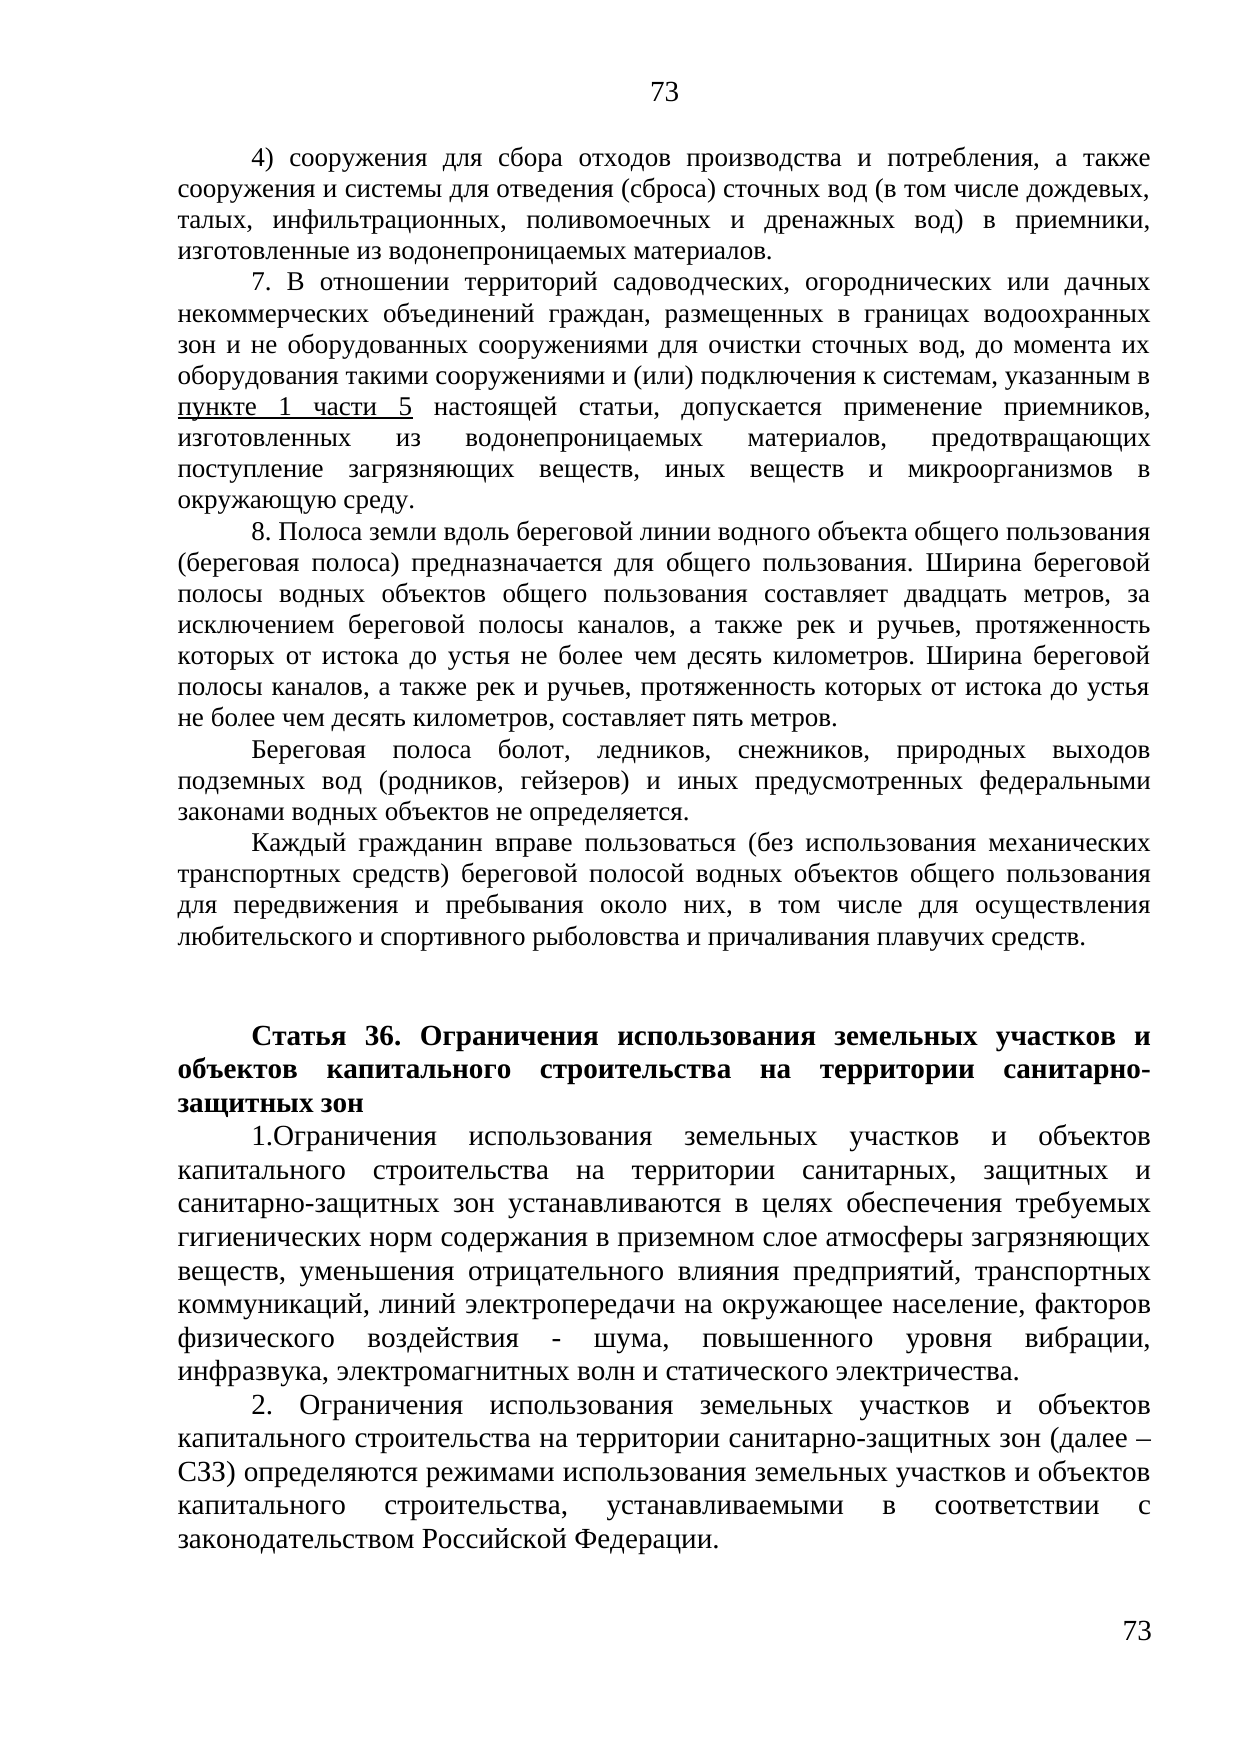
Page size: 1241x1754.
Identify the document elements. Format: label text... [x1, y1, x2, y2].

text 4) сооружения для сбора отходов производства и потребления, а также сооружения и системы для отведения (сброса) сточных вод (в том числе дождевых, талых, инфильтрационных, поливомоечных и дренажных вод) в приемники, изготовленные из водонепроницаемых материалов. [177, 141, 1152, 266]
text 8. Полоса земли вдоль береговой линии водного объекта общего пользования (береговая полоса) предназначается для общего пользования. Ширина береговой полосы водных объектов общего пользования составляет двадцать метров, за исключением береговой полосы каналов, а также рек и ручьев, протяженность которых от истока до устья не более чем десять километров. Ширина береговой полосы каналов, а также рек и ручьев, протяженность которых от истока до устья не более чем десять километров, составляет пять метров. [177, 515, 1152, 733]
text 1.Ограничения использования земельных участков и объектов капитального строительства на территории санитарных, защитных и санитарно-защитных зон устанавливаются в целях обеспечения требуемых гигиенических норм содержания в приземном слое атмосферы загрязняющих веществ, уменьшения отрицательного влияния предприятий, транспортных коммуникаций, линий электропередачи на окружающее население, факторов физического воздействия - шума, повышенного уровня вибрации, инфразвука, электромагнитных волн и статического электричества. [177, 1118, 1152, 1387]
text Каждый гражданин вправе пользоваться (без использования механических транспортных средств) береговой полосой водных объектов общего пользования для передвижения и пребывания около них, в том числе для осуществления любительского и спортивного рыболовства и причаливания плавучих средств. [177, 826, 1152, 951]
text Береговая полоса болот, ледников, снежников, природных выходов подземных вод (родников, гейзеров) и иных предусмотренных федеральными законами водных объектов не определяется. [177, 733, 1152, 826]
text 2. Ограничения использования земельных участков и объектов капитального строительства на территории санитарно-защитных зон (далее – СЗЗ) определяются режимами использования земельных участков и объектов капитального строительства, устанавливаемыми в соответствии с законодательством Российской Федерации. [177, 1387, 1152, 1554]
text Статья 36. Ограничения использования земельных участков и объектов капитального строительства на территории санитарно-защитных зон [177, 1018, 1152, 1118]
text 7. В отношении территорий садоводческих, огороднических или дачных некоммерческих объединений граждан, размещенных в границах водоохранных зон и не оборудованных сооружениями для очистки сточных вод, до момента их оборудования такими сооружениями и (или) подключения к системам, указанным в пункте 1 части 5 настоящей статьи, допускается применение приемников, изготовленных из водонепроницаемых материалов, предотвращающих поступление загрязняющих веществ, иных веществ и микроорганизмов в окружающую среду. [177, 266, 1152, 515]
